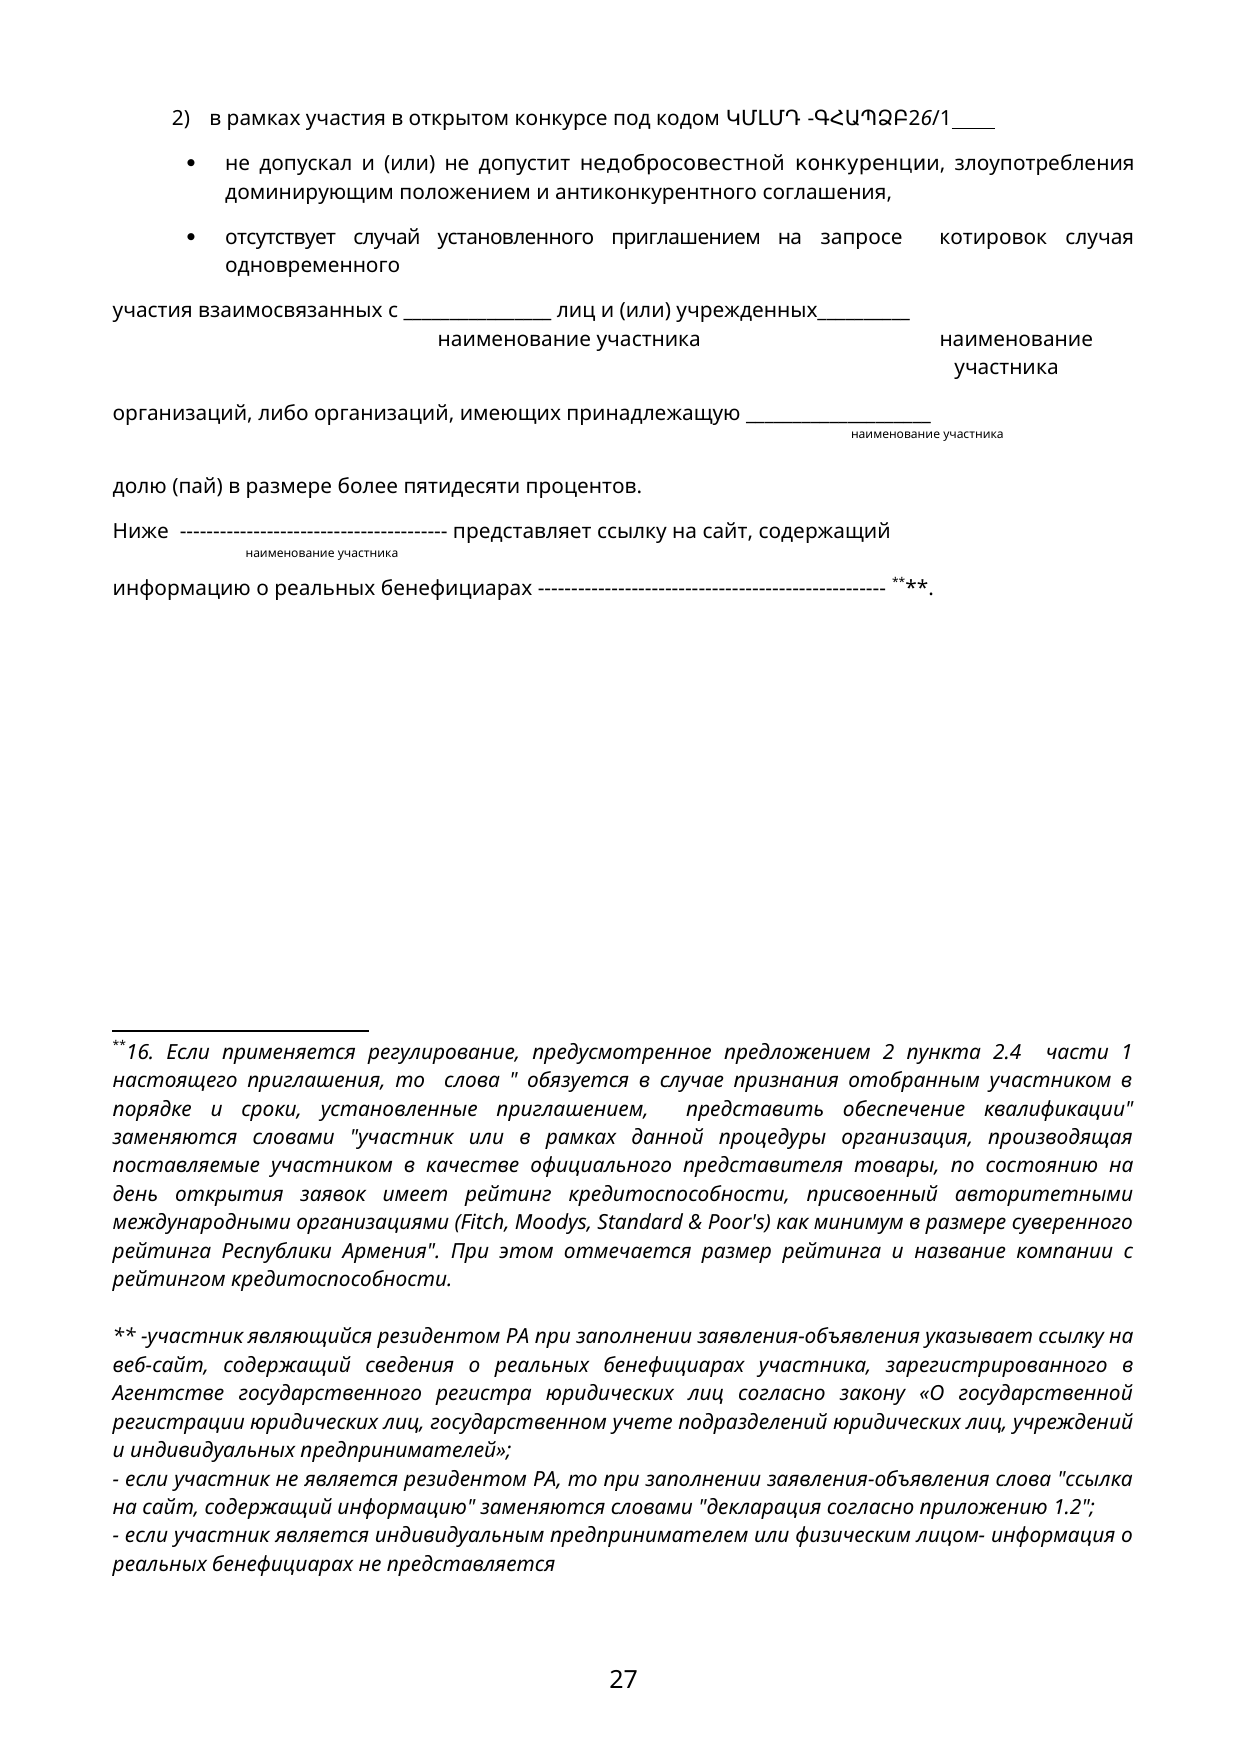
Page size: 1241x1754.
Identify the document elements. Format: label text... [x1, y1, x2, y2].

list отсутствует случай установленного приглашением на запросе котировок случая одновременного [187, 222, 1134, 279]
text информацию о реальных бенефициарах ---------------------------------------------------- **. [112, 573, 1134, 602]
text Ниже ---------------------------------------- представляет ссылку на сайт, содержащий [112, 516, 1134, 545]
text организаций, либо организаций, имеющих принадлежащую ____________________ [112, 398, 1134, 426]
text наименование участника [851, 426, 1134, 454]
text участника [954, 352, 1134, 381]
text долю (пай) в размере более пятидесяти процентов. [112, 471, 1134, 499]
text наименование участника наименование [437, 324, 1134, 352]
list в рамках участия в открытом конкурсе под кодом ԿՄԼՄԴ -ԳՀԱՊՁԲ26/1 [172, 103, 1134, 132]
text наименование участника [245, 545, 1134, 573]
text участия взаимосвязанных с ________________ лиц и (или) учрежденных__________ [112, 296, 1134, 324]
list не допускал и (или) не допустит недобросовестной конкуренции, злоупотребления доминирующим положением и антиконкурентного соглашения, [187, 148, 1134, 205]
